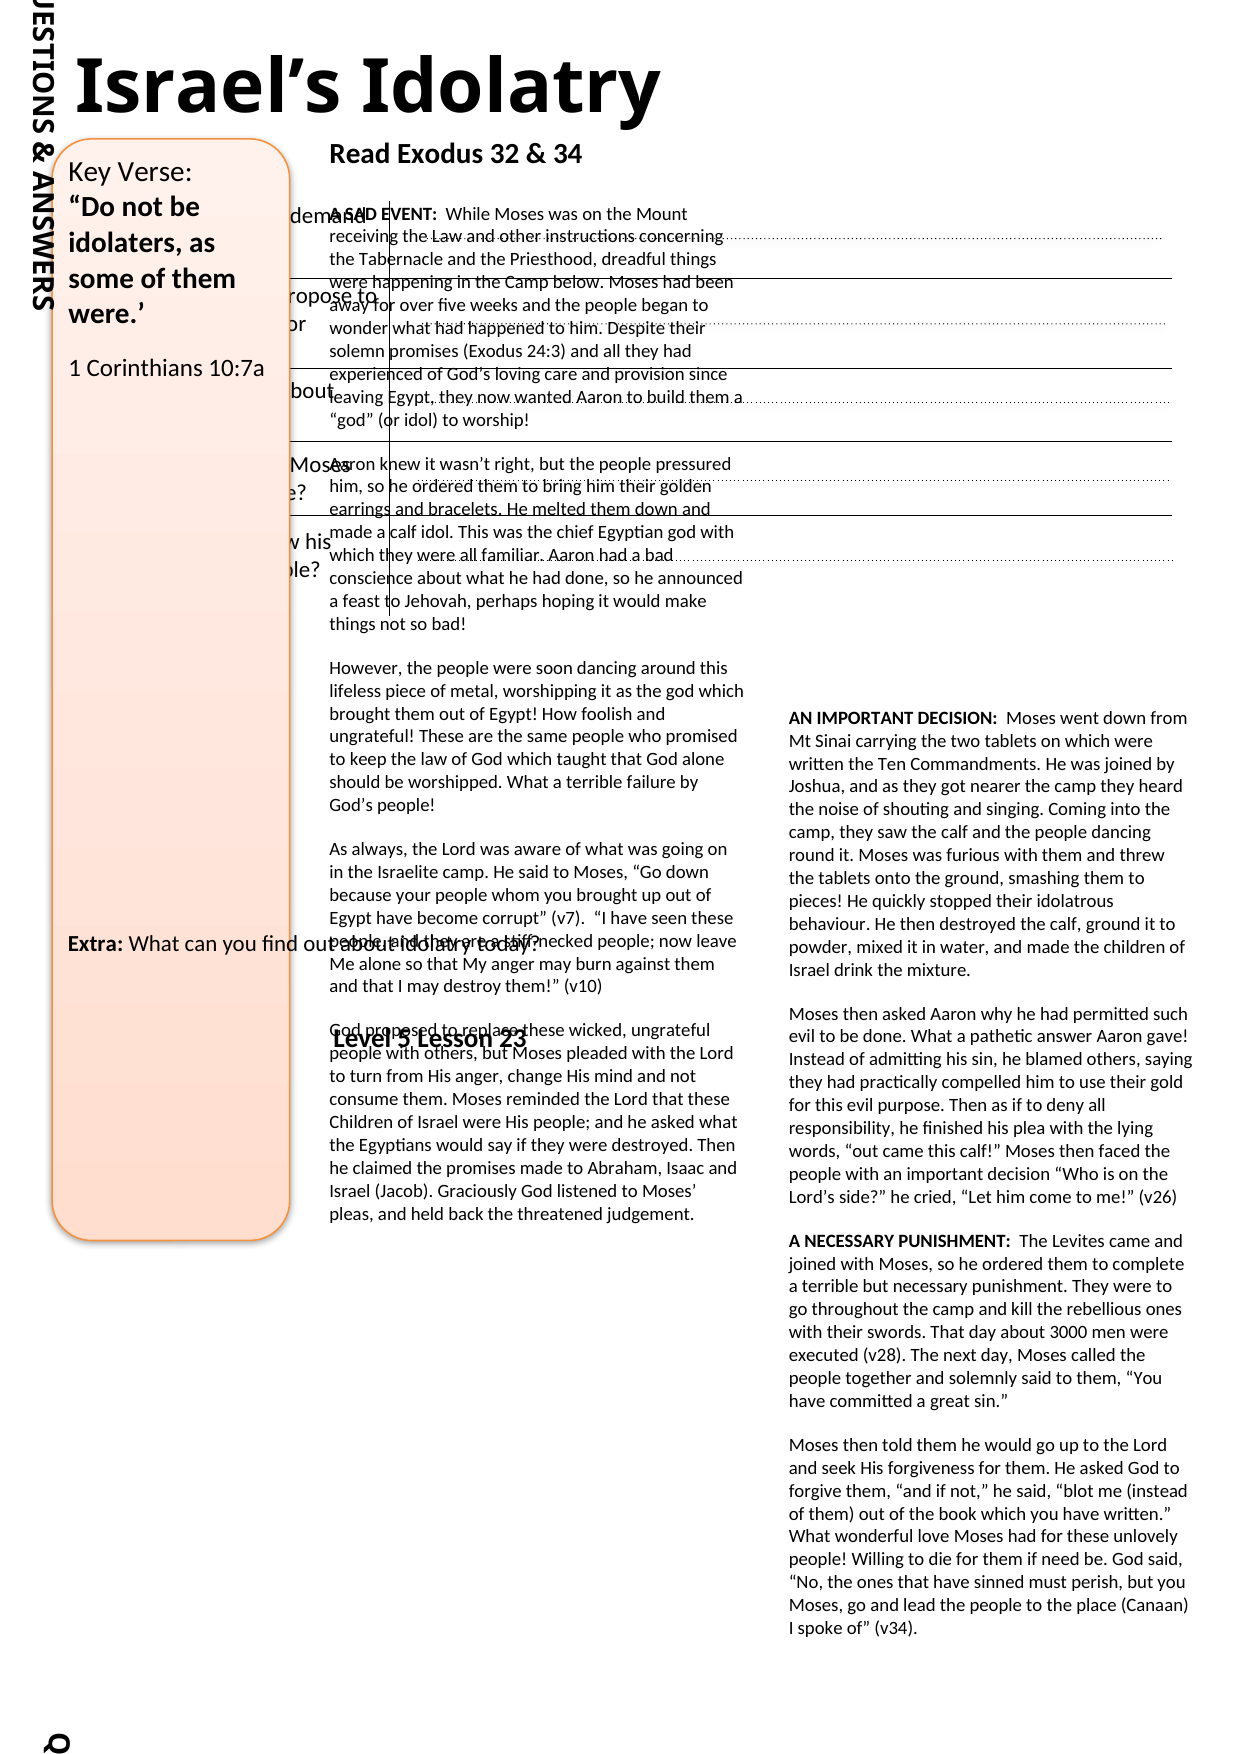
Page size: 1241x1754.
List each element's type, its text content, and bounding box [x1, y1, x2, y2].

table_header 1. Why did the people demand a calf to be made? [296, 201, 389, 278]
table_cell [390, 369, 1172, 441]
table_cell 4. What decision does Moses ask the people to make? [296, 442, 389, 515]
table_cell [390, 279, 1172, 368]
table_cell 5. How did Moses show his great love for the people? [296, 516, 389, 616]
table_cell [390, 516, 1172, 616]
table_cell [390, 442, 1172, 515]
table_cell 2. What did the Lord propose to do to the people and for Moses? . [296, 279, 389, 368]
table_cell 3. What do you think about Aaron’s excuse? [296, 369, 389, 441]
table_header [390, 201, 1172, 278]
